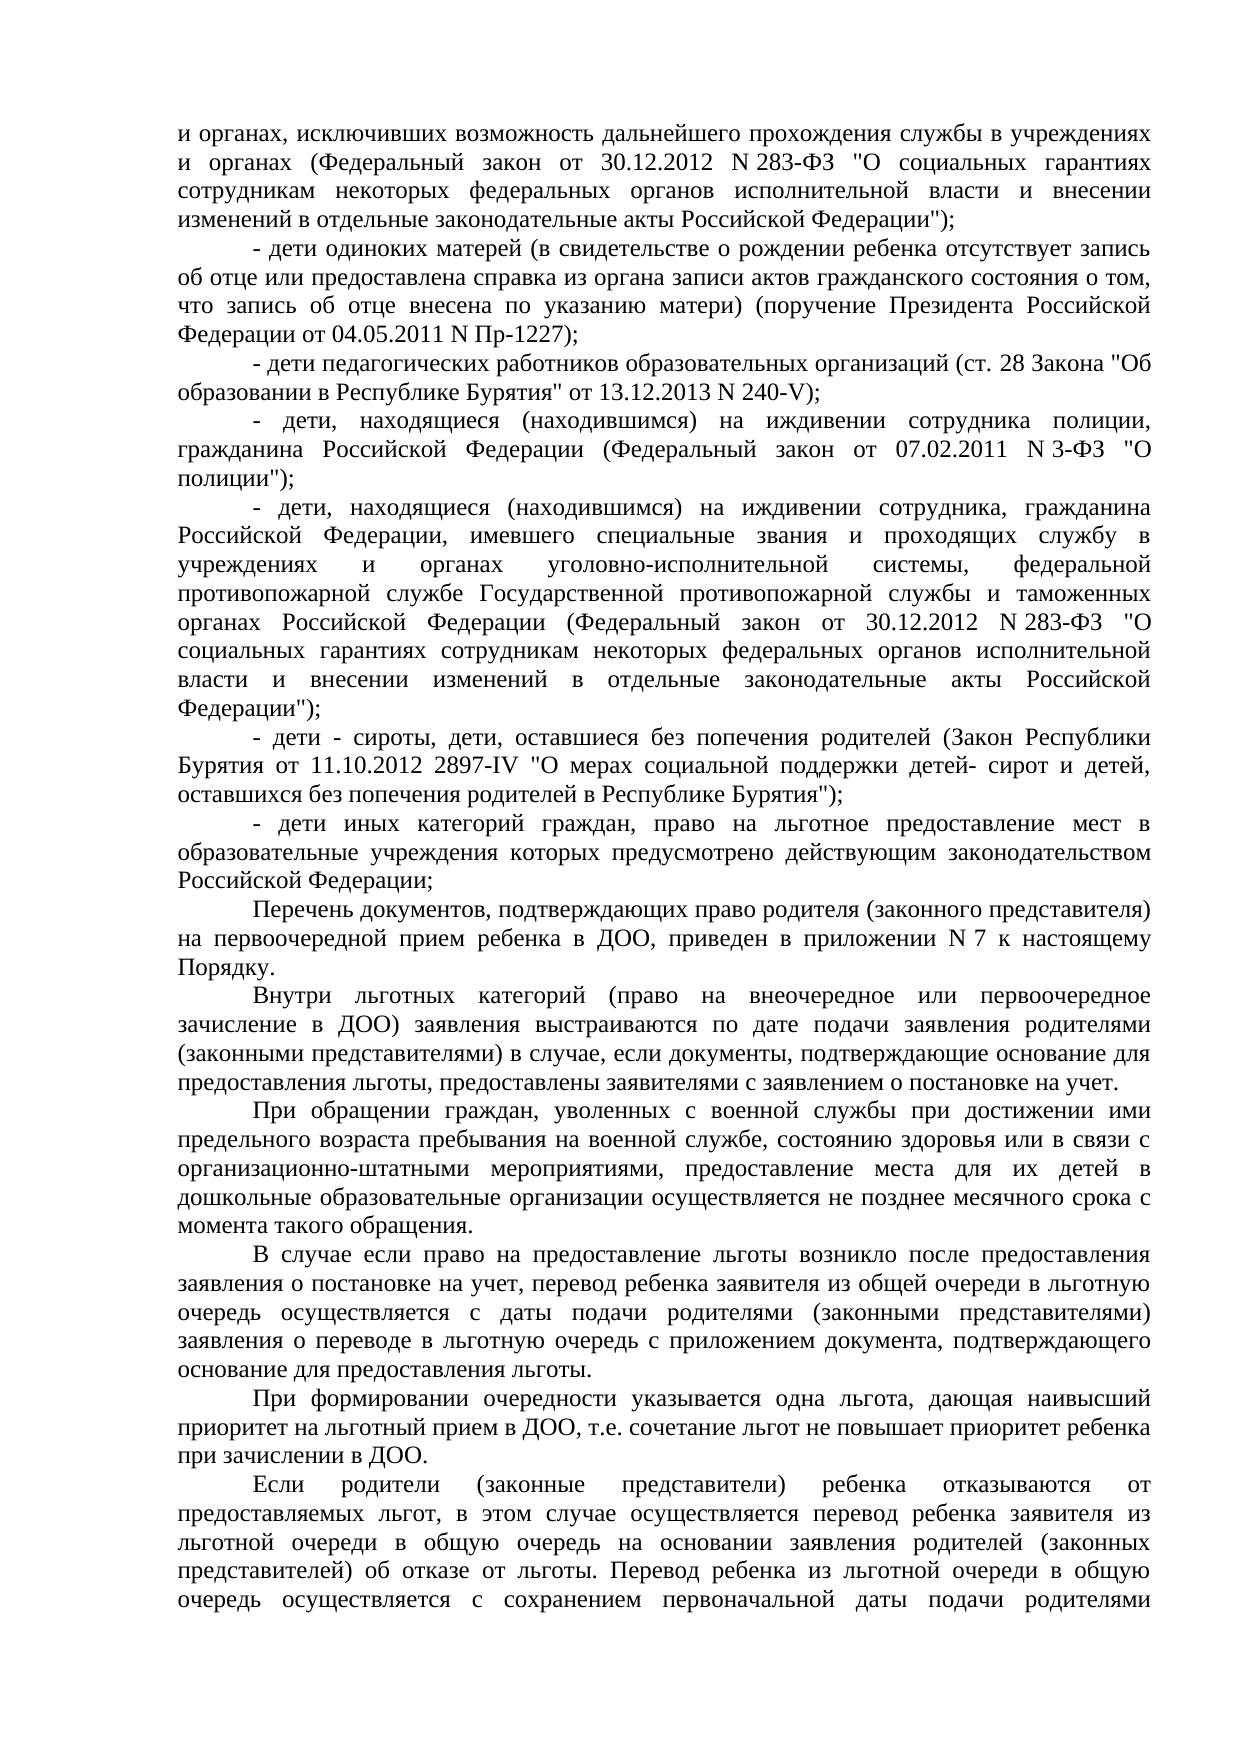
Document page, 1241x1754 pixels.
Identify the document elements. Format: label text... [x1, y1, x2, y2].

text При формировании очередности указывается одна льгота, дающая наивысший приоритет на льготный прием в ДОО, т.е. сочетание льгот не повышает приоритет ребенка при зачислении в ДОО. [177, 1383, 1152, 1469]
text - дети, находящиеся (находившимся) на иждивении сотрудника, гражданина Российской Федерации, имевшего специальные звания и проходящих службу в учреждениях и органах уголовно-исполнительной системы, федеральной противопожарной службе Государственной противопожарной службы и таможенных органах Российской Федерации (Федеральный закон от 30.12.2012 N 283-ФЗ "О социальных гарантиях сотрудникам некоторых федеральных органов исполнительной власти и внесении изменений в отдельные законодательные акты Российской Федерации"); [177, 492, 1152, 722]
text Внутри льготных категорий (право на внеочередное или первоочередное зачисление в ДОО) заявления выстраиваются по дате подачи заявления родителями (законными представителями) в случае, если документы, подтверждающие основание для предоставления льготы, предоставлены заявителями с заявлением о постановке на учет. [177, 981, 1152, 1096]
text - дети - сироты, дети, оставшиеся без попечения родителей (Закон Республики Бурятия от 11.10.2012 2897-IV "О мерах социальной поддержки детей- сирот и детей, оставшихся без попечения родителей в Республике Бурятия"); [177, 722, 1152, 808]
text Перечень документов, подтверждающих право родителя (законного представителя) на первоочередной прием ребенка в ДОО, приведен в приложении N 7 к настоящему Порядку. [177, 894, 1152, 981]
text - дети педагогических работников образовательных организаций (ст. 28 Закона "Об образовании в Республике Бурятия" от 13.12.2013 N 240-V); [177, 348, 1152, 406]
text - дети одиноких матерей (в свидетельстве о рождении ребенка отсутствует запись об отце или предоставлена справка из органа записи актов гражданского состояния о том, что запись об отце внесена по указанию матери) (поручение Президента Российской Федерации от 04.05.2011 N Пр-1227); [177, 233, 1152, 348]
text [177, 1469, 1152, 1613]
text - дети, находящиеся (находившимся) на иждивении сотрудника полиции, гражданина Российской Федерации (Федеральный закон от 07.02.2011 N 3-ФЗ "О полиции"); [177, 406, 1152, 492]
text В случае если право на предоставление льготы возникло после предоставления заявления о постановке на учет, перевод ребенка заявителя из общей очереди в льготную очередь осуществляется с даты подачи родителями (законными представителями) заявления о переводе в льготную очередь с приложением документа, подтверждающего основание для предоставления льготы. [177, 1239, 1152, 1383]
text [177, 118, 1152, 233]
text При обращении граждан, уволенных с военной службы при достижении ими предельного возраста пребывания на военной службе, состоянию здоровья или в связи с организационно-штатными мероприятиями, предоставление места для их детей в дошкольные образовательные организации осуществляется не позднее месячного срока с момента такого обращения. [177, 1096, 1152, 1239]
text - дети иных категорий граждан, право на льготное предоставление мест в образовательные учреждения которых предусмотрено действующим законодательством Российской Федерации; [177, 808, 1152, 894]
